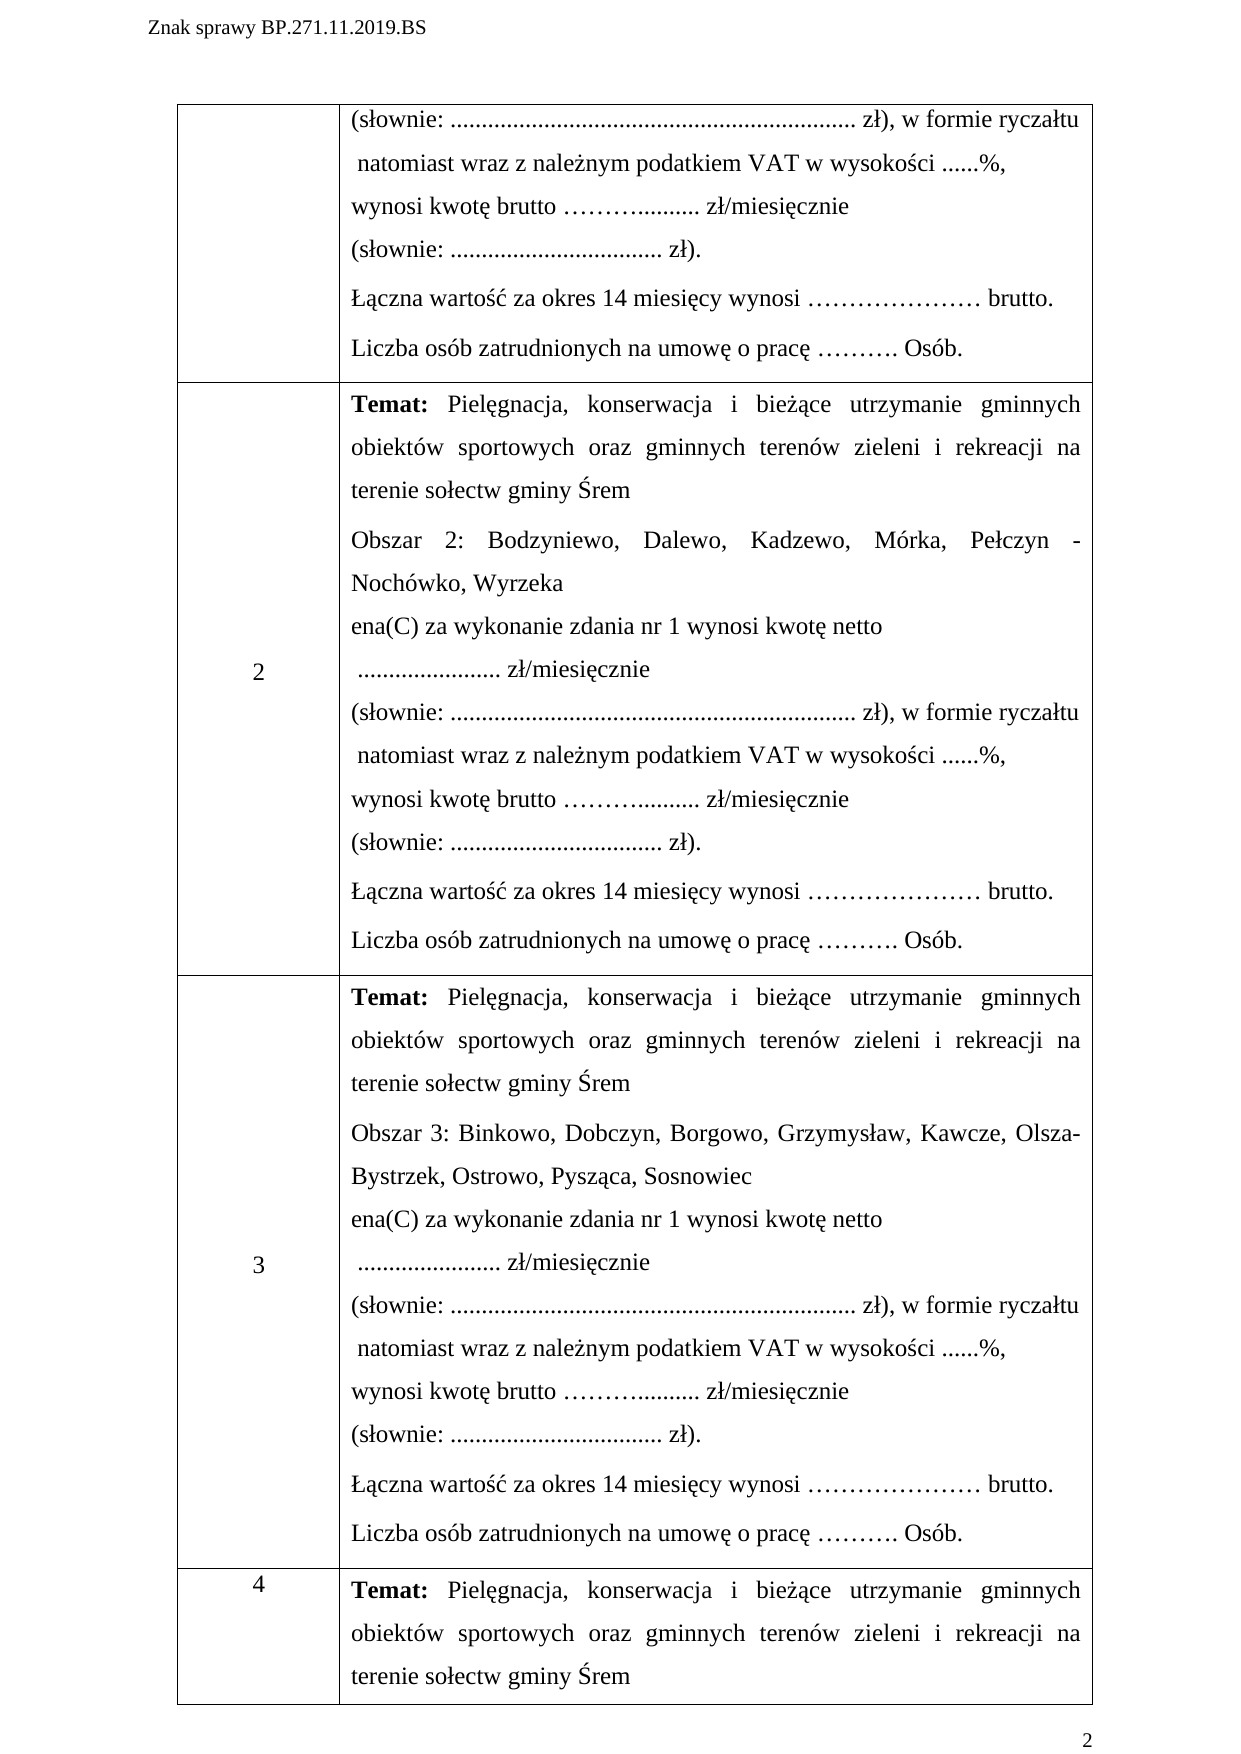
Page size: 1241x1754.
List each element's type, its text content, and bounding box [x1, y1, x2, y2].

table_cell Temat: Pielęgnacja, konserwacja i bieżące utrzymanie gminnych obiektów sportowych oraz gminnych terenów zieleni i rekreacji na terenie sołectw gminy Śrem Obszar 2: Bodzyniewo, Dalewo, Kadzewo, Mórka, Pełczyn - Nochówko, Wyrzeka ena(C) za wykonanie zdania nr 1 wynosi kwotę netto ....................... zł/miesięcznie (słownie: ................................................................. zł), w formie ryczałtu natomiast wraz z należnym podatkiem VAT w wysokości ......%, wynosi kwotę brutto ……….......... zł/miesięcznie (słownie: .................................. zł). Łączna wartość za okres 14 miesięcy wynosi ………………… brutto. Liczba osób zatrudnionych na umowę o pracę ………. Osób. [340, 383, 1092, 975]
table_cell 3 [178, 976, 339, 1568]
table_cell 2 [178, 383, 339, 975]
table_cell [340, 1569, 1092, 1704]
table_cell Temat: Pielęgnacja, konserwacja i bieżące utrzymanie gminnych obiektów sportowych oraz gminnych terenów zieleni i rekreacji na terenie sołectw gminy Śrem Obszar 3: Binkowo, Dobczyn, Borgowo, Grzymysław, Kawcze, Olsza-Bystrzek, Ostrowo, Pysząca, Sosnowiec ena(C) za wykonanie zdania nr 1 wynosi kwotę netto ....................... zł/miesięcznie (słownie: ................................................................. zł), w formie ryczałtu natomiast wraz z należnym podatkiem VAT w wysokości ......%, wynosi kwotę brutto ……….......... zł/miesięcznie (słownie: .................................. zł). Łączna wartość za okres 14 miesięcy wynosi ………………… brutto. Liczba osób zatrudnionych na umowę o pracę ………. Osób. [340, 976, 1092, 1568]
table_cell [340, 105, 1092, 382]
table_cell 4 [178, 1569, 339, 1704]
table_cell 1 [178, 105, 339, 382]
